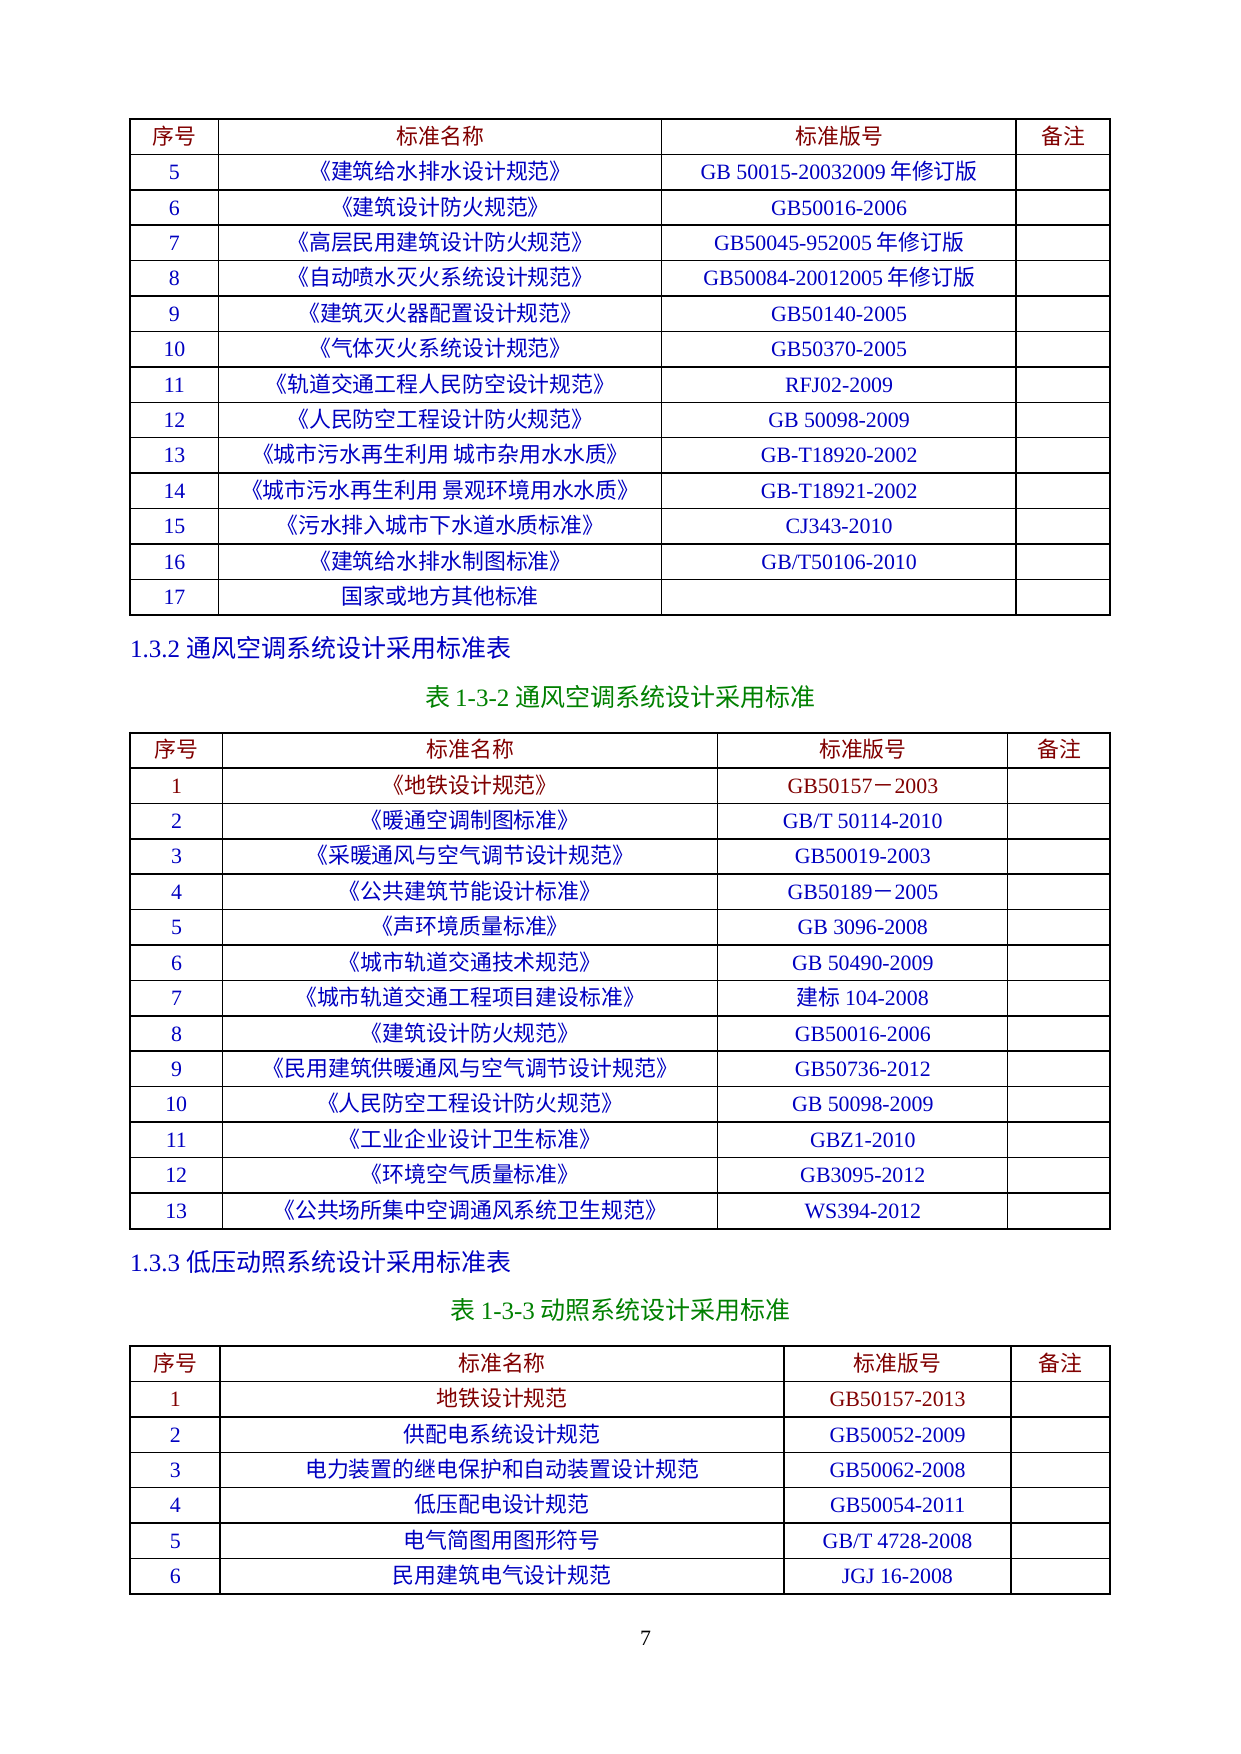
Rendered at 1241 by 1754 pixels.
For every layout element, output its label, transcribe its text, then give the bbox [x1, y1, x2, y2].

table_cell GB/T50106-2010 [662, 545, 1015, 578]
table_cell 《高层民用建筑设计防火规范》 [219, 226, 661, 260]
table_cell 12 [131, 403, 218, 437]
table_header 备注 [1012, 1347, 1109, 1381]
table_cell [1008, 875, 1109, 909]
table_cell 5 [131, 910, 222, 944]
table_cell GB50140-2005 [662, 297, 1015, 331]
table_cell GB50045-952005年修订版 [662, 226, 1015, 260]
table_cell 《建筑给水排水设计规范》 [219, 155, 661, 189]
table_cell [1008, 1158, 1109, 1192]
table_cell 15 [131, 509, 218, 543]
table_cell 《自动喷水灭火系统设计规范》 [219, 261, 661, 295]
table_cell 6 [131, 191, 218, 224]
table_cell GB/T 50114-2010 [718, 804, 1007, 838]
table_cell [1017, 403, 1109, 437]
table_cell 《地铁设计规范》 [223, 769, 717, 802]
table_cell 《城市污水再生利用 景观环境用水水质》 [219, 474, 661, 508]
table_cell [1012, 1488, 1109, 1522]
table_cell GB50157－2003 [718, 769, 1007, 802]
table_cell [1017, 226, 1109, 260]
table_header 序号 [131, 734, 222, 767]
table_cell 8 [131, 1017, 222, 1050]
table_cell 11 [131, 368, 218, 401]
table_cell 《人民防空工程设计防火规范》 [223, 1087, 717, 1121]
table_cell 14 [131, 474, 218, 508]
table_cell GB50016-2006 [718, 1017, 1007, 1050]
table_cell 《城市轨道交通技术规范》 [223, 946, 717, 979]
table_cell 6 [131, 946, 222, 979]
table_cell 9 [131, 1052, 222, 1086]
table_cell 13 [131, 1194, 222, 1227]
table_cell 《轨道交通工程人民防空设计规范》 [219, 368, 661, 401]
table_cell [1008, 769, 1109, 802]
table_cell 《民用建筑供暖通风与空气调节设计规范》 [223, 1052, 717, 1086]
table_cell 10 [131, 1087, 222, 1121]
table_cell GB50019-2003 [718, 840, 1007, 873]
table_cell GB50054-2011 [785, 1488, 1010, 1522]
table_cell GB3095-2012 [718, 1158, 1007, 1192]
table_cell 11 [131, 1123, 222, 1157]
table_cell 1 [131, 1382, 219, 1416]
table_cell [1017, 191, 1109, 224]
table_cell 2 [131, 1418, 219, 1451]
table_cell [1012, 1418, 1109, 1451]
table_cell [1012, 1382, 1109, 1416]
table_cell 10 [131, 332, 218, 366]
table_cell [1008, 804, 1109, 838]
table_cell WS394-2012 [718, 1194, 1007, 1227]
table_header 标准版号 [662, 120, 1015, 153]
table_cell GB-T18921-2002 [662, 474, 1015, 508]
table_cell 《公共建筑节能设计标准》 [223, 875, 717, 909]
table_cell GB 50098-2009 [718, 1087, 1007, 1121]
table_cell 《城市污水再生利用 城市杂用水水质》 [219, 438, 661, 472]
table_cell 4 [131, 1488, 219, 1522]
table_cell [1008, 910, 1109, 944]
table_cell [1008, 1194, 1109, 1227]
table_cell 《气体灭火系统设计规范》 [219, 332, 661, 366]
table_cell [1017, 580, 1109, 614]
table_cell GB-T18920-2002 [662, 438, 1015, 472]
table_cell GB 50098-2009 [662, 403, 1015, 437]
table_cell 《采暖通风与空气调节设计规范》 [223, 840, 717, 873]
table_cell GB/T 4728-2008 [785, 1524, 1010, 1558]
table_cell 1 [131, 769, 222, 802]
table_cell 建标104-2008 [718, 981, 1007, 1015]
table_cell 6 [131, 1559, 219, 1593]
table_header 备注 [1008, 734, 1109, 767]
table_cell GB50052-2009 [785, 1418, 1010, 1451]
table_header 标准名称 [223, 734, 717, 767]
table_cell 《污水排入城市下水道水质标准》 [219, 509, 661, 543]
table_cell 3 [131, 1453, 219, 1487]
table_cell [1017, 261, 1109, 295]
table_cell 低压配电设计规范 [221, 1488, 783, 1522]
table_cell [1008, 1123, 1109, 1157]
table_cell [1017, 368, 1109, 401]
table_cell 电气简图用图形符号 [221, 1524, 783, 1558]
table_cell GB50736-2012 [718, 1052, 1007, 1086]
table_header 标准名称 [219, 120, 661, 153]
table_cell [1008, 946, 1109, 979]
table_cell [1008, 1087, 1109, 1121]
table_cell 16 [131, 545, 218, 578]
table_cell 《公共场所集中空调通风系统卫生规范》 [223, 1194, 717, 1227]
table_header 序号 [131, 120, 218, 153]
table_header 标准版号 [785, 1347, 1010, 1381]
table_cell 《建筑设计防火规范》 [223, 1017, 717, 1050]
table_header 备注 [1017, 120, 1109, 153]
table_cell 7 [131, 226, 218, 260]
table_cell 《建筑设计防火规范》 [219, 191, 661, 224]
table_cell 《建筑给水排水制图标准》 [219, 545, 661, 578]
table_cell [1008, 1017, 1109, 1050]
table_cell [1012, 1524, 1109, 1558]
table_header 序号 [131, 1347, 219, 1381]
table_cell GBZ1-2010 [718, 1123, 1007, 1157]
table_cell GB50062-2008 [785, 1453, 1010, 1487]
table_cell 12 [131, 1158, 222, 1192]
table_cell 9 [131, 297, 218, 331]
table_cell GB 50490-2009 [718, 946, 1007, 979]
table_cell 2 [131, 804, 222, 838]
text 1.3.3 低压动照系统设计采用标准表 [130, 1242, 1110, 1278]
table_cell 《城市轨道交通工程项目建设标准》 [223, 981, 717, 1015]
table_cell 《建筑灭火器配置设计规范》 [219, 297, 661, 331]
table_cell [1008, 840, 1109, 873]
table_cell GB 3096-2008 [718, 910, 1007, 944]
table_cell 民用建筑电气设计规范 [221, 1559, 783, 1593]
table_cell [1017, 545, 1109, 578]
table_cell GB50084-20012005年修订版 [662, 261, 1015, 295]
table_header 标准版号 [718, 734, 1007, 767]
text 表1-3-2 通风空调系统设计采用标准 [130, 677, 1110, 713]
table_cell GB50370-2005 [662, 332, 1015, 366]
table_cell [1017, 332, 1109, 366]
table_cell [1017, 438, 1109, 472]
table_cell [1017, 509, 1109, 543]
table_cell 《声环境质量标准》 [223, 910, 717, 944]
table_cell 4 [131, 875, 222, 909]
table_cell 5 [131, 1524, 219, 1558]
table_cell 《环境空气质量标准》 [223, 1158, 717, 1192]
table_cell [1017, 297, 1109, 331]
table_cell GB50016-2006 [662, 191, 1015, 224]
table_cell 国家或地方其他标准 [219, 580, 661, 614]
table_cell GB50157-2013 [785, 1382, 1010, 1416]
table_cell [1012, 1453, 1109, 1487]
table_cell [1017, 474, 1109, 508]
table_cell 5 [131, 155, 218, 189]
text 表1-3-3动照系统设计采用标准 [130, 1291, 1110, 1327]
table_cell CJ343-2010 [662, 509, 1015, 543]
table_cell 17 [131, 580, 218, 614]
table_cell 7 [131, 981, 222, 1015]
table_cell 3 [131, 840, 222, 873]
table_cell [1012, 1559, 1109, 1593]
table_cell GB 50015-20032009年修订版 [662, 155, 1015, 189]
table_cell [1008, 981, 1109, 1015]
table_cell 《人民防空工程设计防火规范》 [219, 403, 661, 437]
table_cell [662, 580, 1015, 614]
table_cell 《暖通空调制图标准》 [223, 804, 717, 838]
table_header 标准名称 [221, 1347, 783, 1381]
text 1.3.2 通风空调系统设计采用标准表 [130, 628, 1110, 665]
table_cell [1008, 1052, 1109, 1086]
table_cell JGJ 16-2008 [785, 1559, 1010, 1593]
table_cell [1017, 155, 1109, 189]
table_cell 供配电系统设计规范 [221, 1418, 783, 1451]
table_cell 8 [131, 261, 218, 295]
table_cell 地铁设计规范 [221, 1382, 783, 1416]
table_cell RFJ02-2009 [662, 368, 1015, 401]
table_cell 《工业企业设计卫生标准》 [223, 1123, 717, 1157]
table_cell GB50189－2005 [718, 875, 1007, 909]
table_cell 13 [131, 438, 218, 472]
table_cell 电力装置的继电保护和自动装置设计规范 [221, 1453, 783, 1487]
